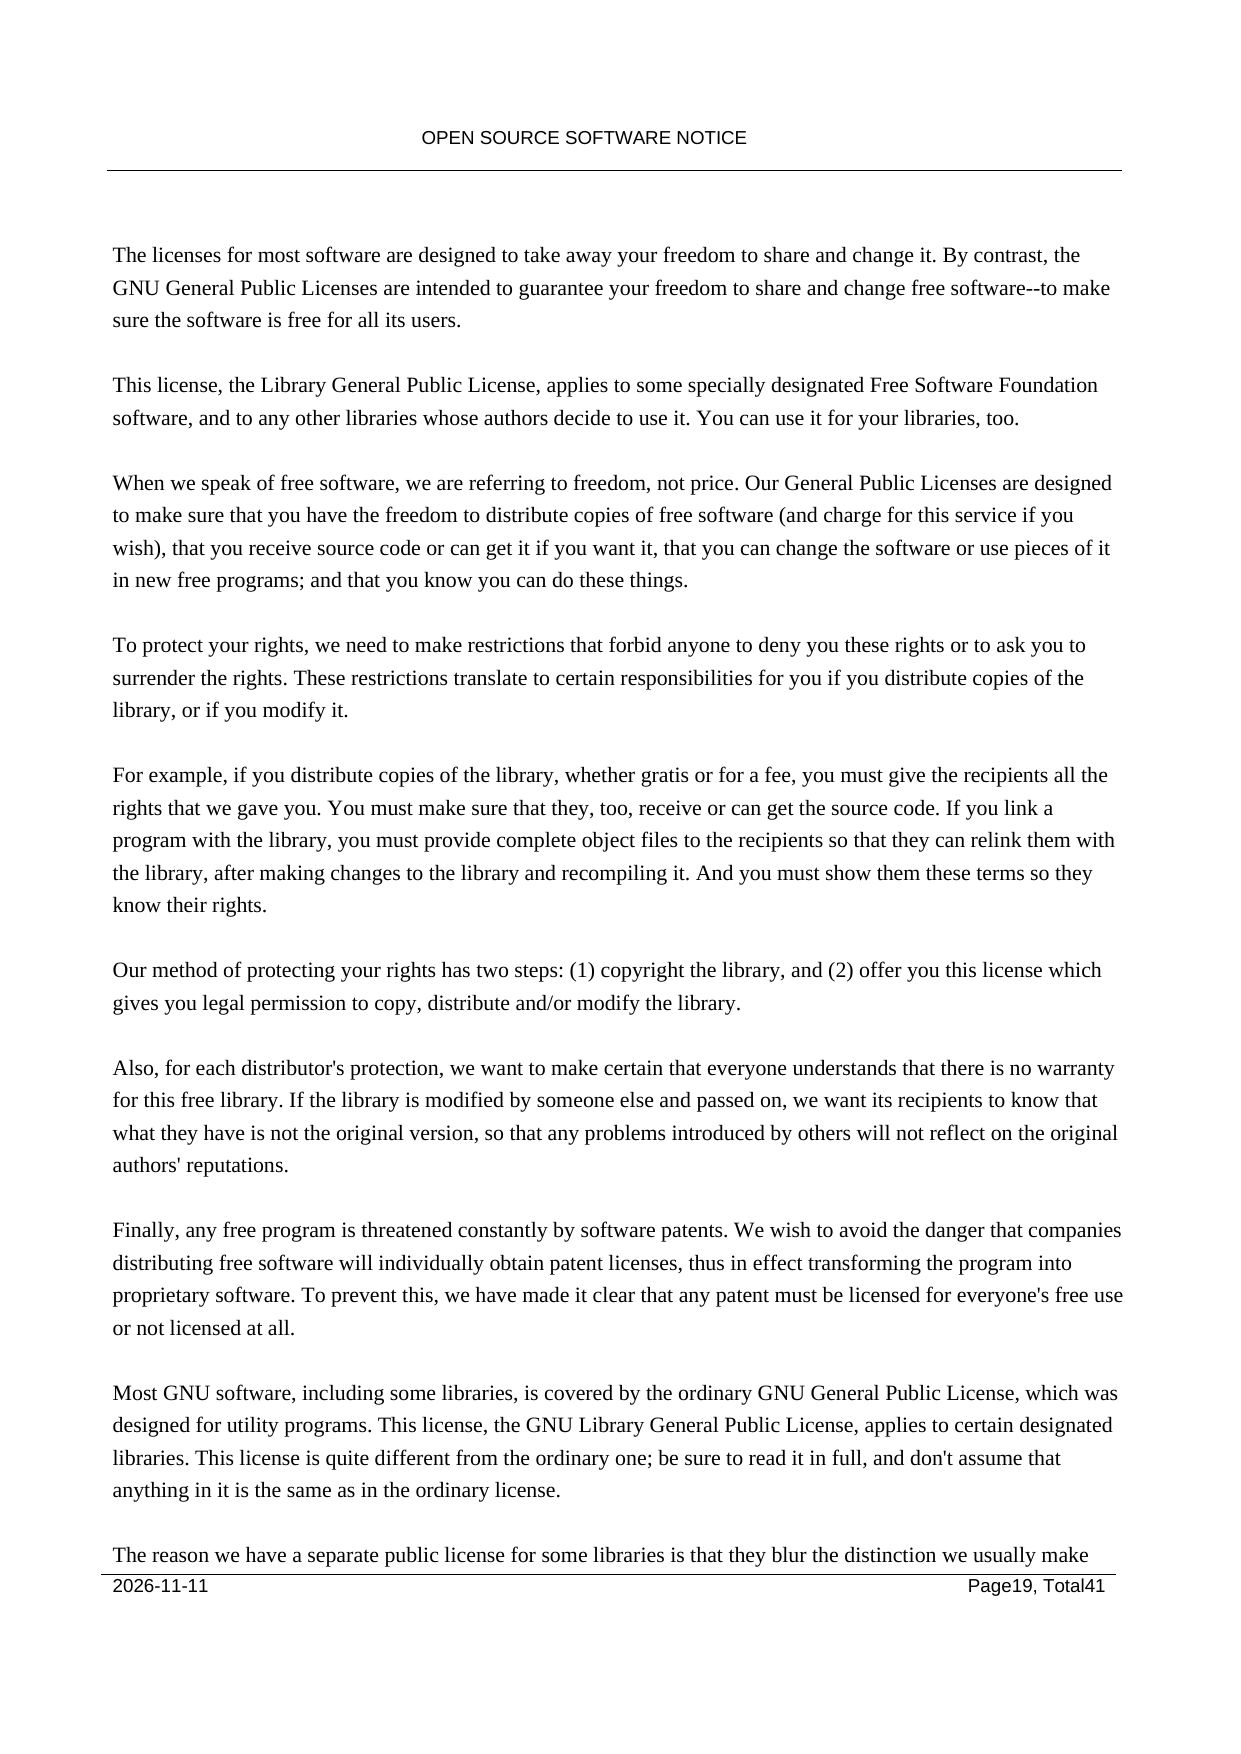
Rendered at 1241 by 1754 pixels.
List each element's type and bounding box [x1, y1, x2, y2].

text [112, 206, 1128, 1571]
